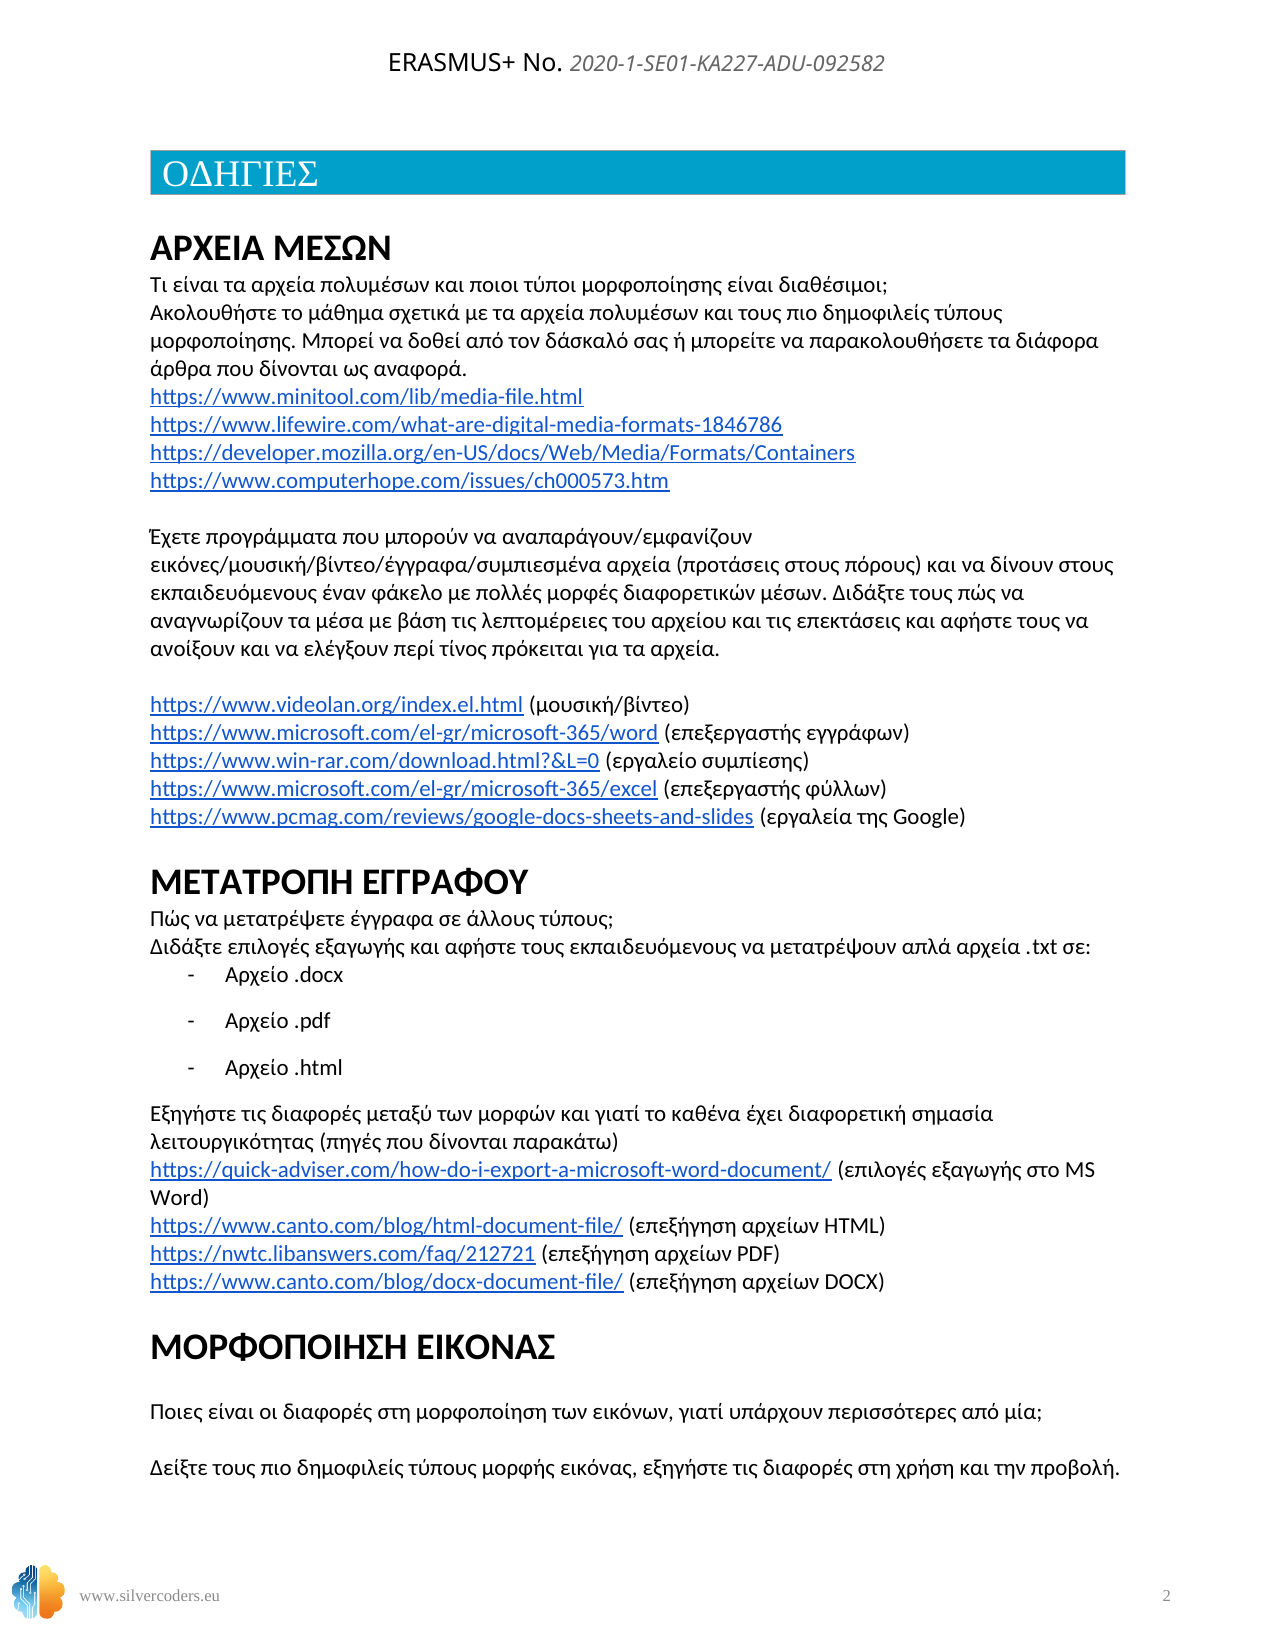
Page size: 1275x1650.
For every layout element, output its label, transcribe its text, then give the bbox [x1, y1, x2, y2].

text ΜΕΤΑΤΡΟΠΗ ΕΓΓΡΑΦΟΥ [150, 858, 1125, 904]
text https://www.canto.com/blog/docx-document-file/ (επεξήγηση αρχείων DOCX) [150, 1267, 1125, 1295]
text Έχετε προγράμματα που μπορούν να αναπαράγουν/εμφανίζουν εικόνες/μουσική/βίντεο/έγγραφα/συμπιεσμένα αρχεία (προτάσεις στους πόρους) και να δίνουν στους εκπαιδευόμενους έναν φάκελο με πολλές μορφές διαφορετικών μέσων. Διδάξτε τους πώς να αναγνωρίζουν τα μέσα με βάση τις λεπτομέρειες του αρχείου και τις επεκτάσεις και αφήστε τους να ανοίξουν και να ελέγξουν περί τίνος πρόκειται για τα αρχεία. [150, 522, 1125, 662]
table_header ΟΔΗΓΙΕΣ [151, 151, 1125, 194]
picture [11, 1565, 65, 1619]
text https://www.lifewire.com/what-are-digital-media-formats-1846786 [150, 410, 1125, 438]
text ΜΟΡΦΟΠΟΙΗΣΗ ΕΙΚΟΝΑΣ [150, 1323, 1125, 1369]
text https://nwtc.libanswers.com/faq/212721 (επεξήγηση αρχείων PDF) [150, 1239, 1125, 1267]
list Αρχείο .docx [187, 960, 1125, 988]
text ΑΡΧΕΙΑ ΜΕΣΩΝ [150, 224, 1125, 270]
text https://www.computerhope.com/issues/ch000573.htm [150, 466, 1125, 494]
text https://www.pcmag.com/reviews/google-docs-sheets-and-slides (εργαλεία της Google) [150, 802, 1125, 830]
text Ποιες είναι οι διαφορές στη μορφοποίηση των εικόνων, γιατί υπάρχουν περισσότερες από μία; [150, 1397, 1125, 1425]
text https://www.microsoft.com/el-gr/microsoft-365/excel (επεξεργαστής φύλλων) [150, 774, 1125, 802]
text https://www.win-rar.com/download.html?&L=0 (εργαλείο συμπίεσης) [150, 746, 1125, 774]
text Δείξτε τους πιο δημοφιλείς τύπους μορφής εικόνας, εξηγήστε τις διαφορές στη χρήση και την προβολή. [150, 1453, 1125, 1481]
text https://www.videolan.org/index.el.html (μουσική/βίντεο) [150, 690, 1125, 718]
text Τι είναι τα αρχεία πολυμέσων και ποιοι τύποι μορφοποίησης είναι διαθέσιμοι; [150, 270, 1125, 298]
text Εξηγήστε τις διαφορές μεταξύ των μορφών και γιατί το καθένα έχει διαφορετική σημασία λειτουργικότητας (πηγές που δίνονται παρακάτω) [150, 1099, 1125, 1155]
text https://www.microsoft.com/el-gr/microsoft-365/word (επεξεργαστής εγγράφων) [150, 718, 1125, 746]
text Διδάξτε επιλογές εξαγωγής και αφήστε τους εκπαιδευόμενους να μετατρέψουν απλά αρχεία .txt σε: [150, 932, 1125, 960]
text https://developer.mozilla.org/en-US/docs/Web/Media/Formats/Containers [150, 438, 1125, 466]
text https://quick-adviser.com/how-do-i-export-a-microsoft-word-document/ (επιλογές εξαγωγής στο MS Word) [150, 1155, 1125, 1211]
text https://www.canto.com/blog/html-document-file/ (επεξήγηση αρχείων HTML) [150, 1211, 1125, 1239]
list Αρχείο .pdf [187, 1006, 1125, 1034]
text Ακολουθήστε το μάθημα σχετικά με τα αρχεία πολυμέσων και τους πιο δημοφιλείς τύπους μορφοποίησης. Μπορεί να δοθεί από τον δάσκαλό σας ή μπορείτε να παρακολουθήσετε τα διάφορα άρθρα που δίνονται ως αναφορά. [150, 298, 1125, 382]
text https://www.minitool.com/lib/media-file.html [150, 382, 1125, 410]
list Αρχείο .html [187, 1053, 1125, 1081]
text Πώς να μετατρέψετε έγγραφα σε άλλους τύπους; [150, 904, 1125, 932]
